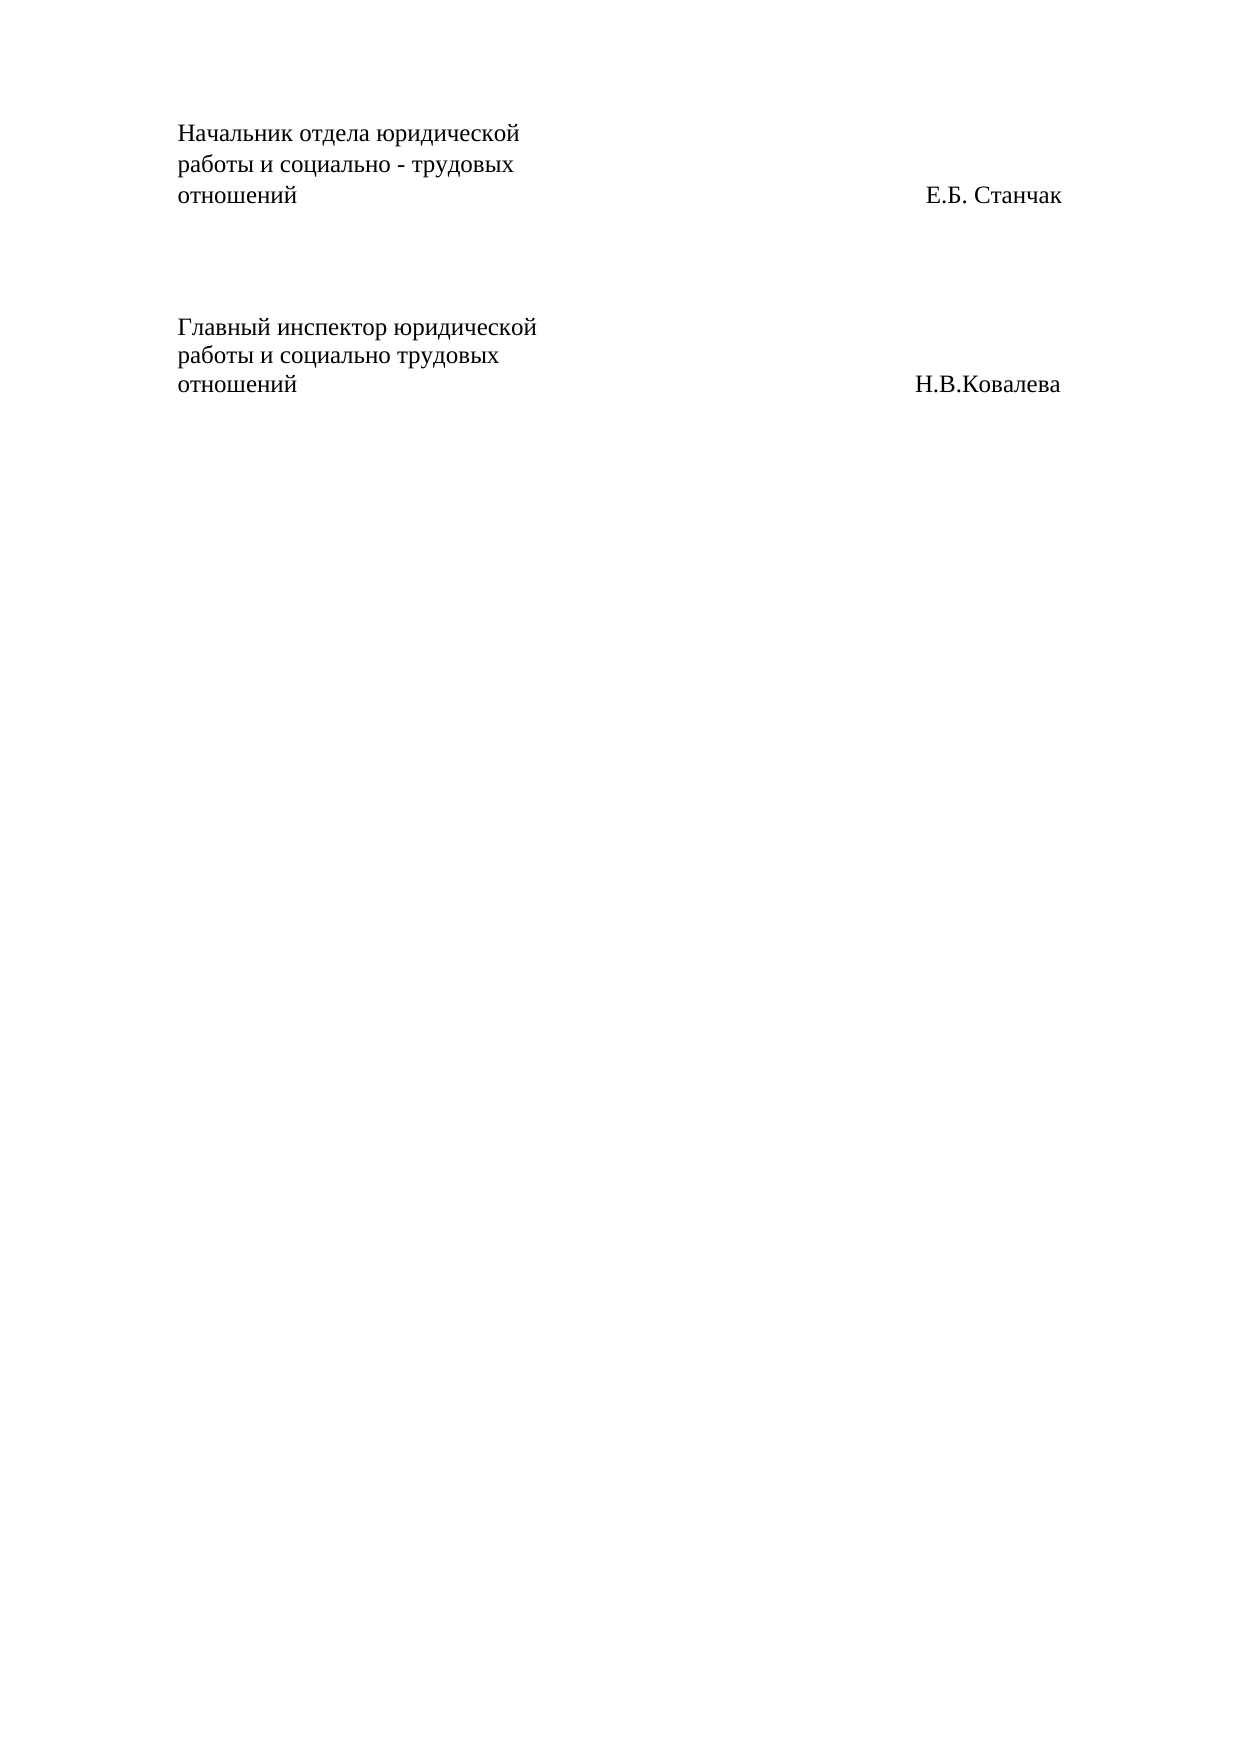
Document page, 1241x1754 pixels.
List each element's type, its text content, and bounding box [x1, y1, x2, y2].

text Начальник отдела юридической [177, 118, 1093, 147]
text отношений Е.Б. Станчак [177, 180, 1093, 209]
text работы и социально - трудовых [177, 149, 1093, 178]
text Главный инспектор юридической работы и социально трудовых отношений Н.В.Ковалева [177, 312, 1093, 398]
